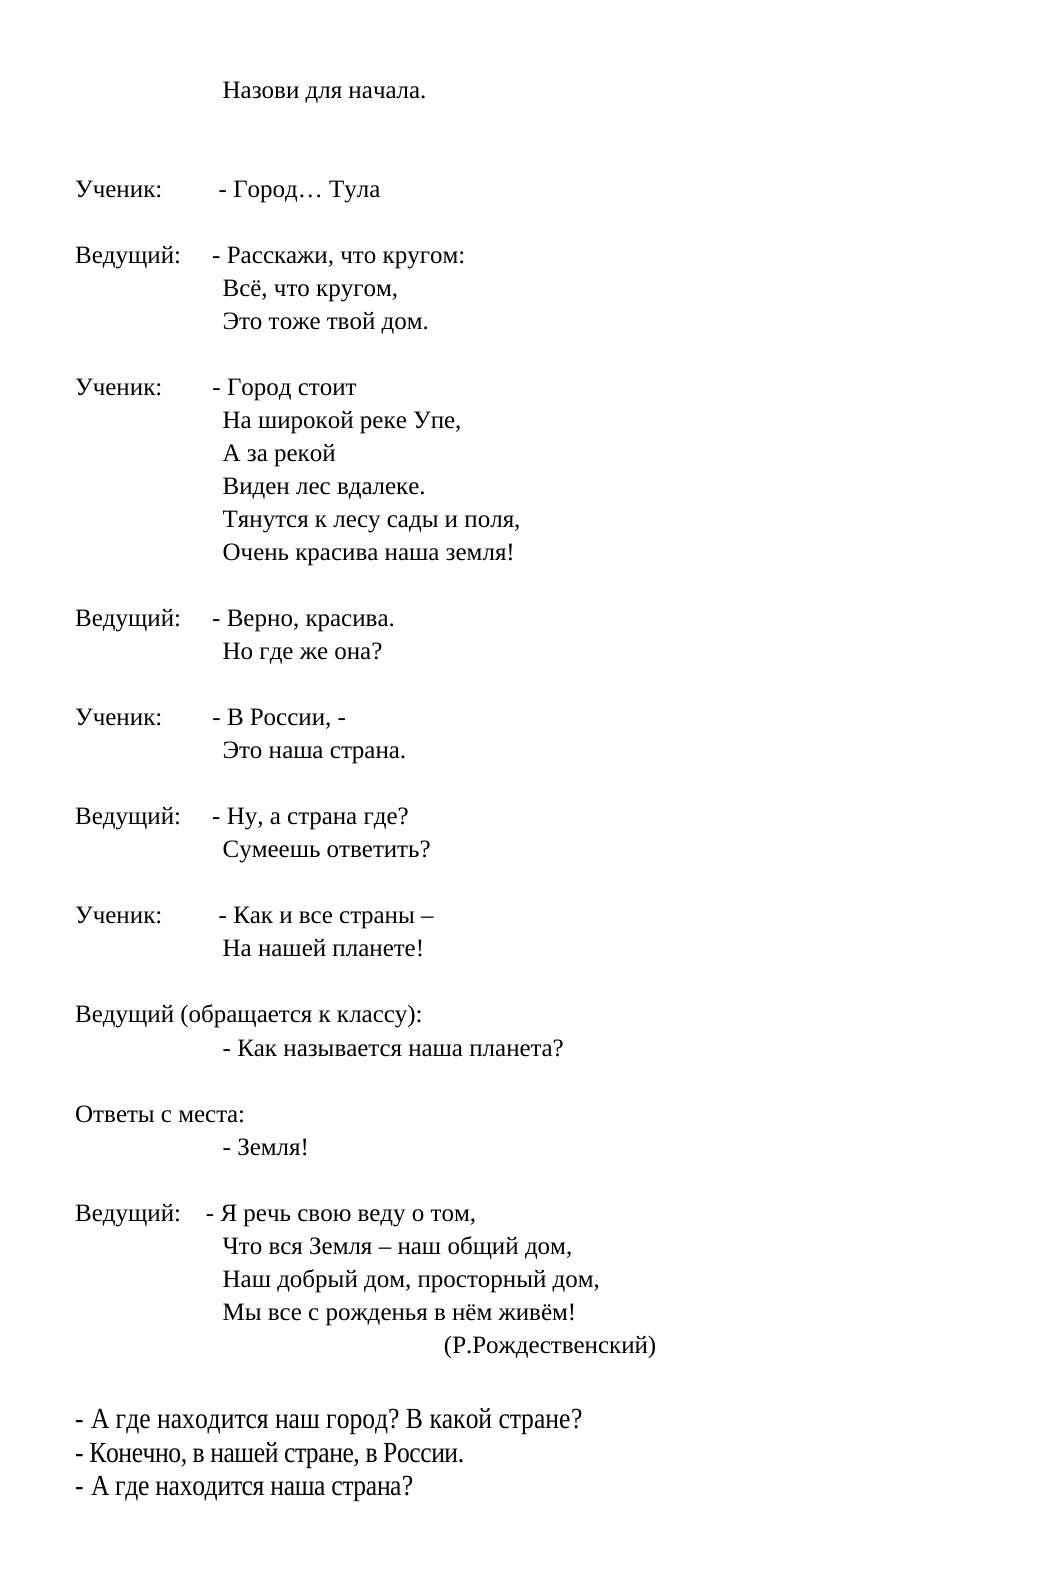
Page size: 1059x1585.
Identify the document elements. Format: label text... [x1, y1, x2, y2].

text Ведущий: - Я речь свою веду о том, [75, 1198, 984, 1226]
text Наш добрый дом, просторный дом, [222, 1264, 984, 1292]
text Это наша страна. [222, 735, 984, 764]
text Тянутся к лесу сады и поля, [222, 504, 984, 533]
text На нашей планете! [222, 933, 984, 962]
text Сумеешь ответить? [222, 834, 984, 863]
text Ведущий: - Ну, а страна где? [75, 801, 984, 830]
text Ученик: - Как и все страны – [75, 901, 984, 929]
text Ведущий: - Расскажи, что кругом: [75, 240, 984, 269]
text Это тоже твой дом. [222, 306, 984, 335]
text Ведущий: - Верно, красива. [75, 603, 984, 632]
text - Как называется наша планета? [222, 1033, 984, 1061]
text Ученик: - В России, - [75, 702, 984, 731]
text Виден лес вдалеке. [222, 471, 984, 500]
text Ученик: - Город… Тула [75, 174, 984, 203]
text - А где находится наша страна? [75, 1468, 984, 1502]
text Что вся Земля – наш общий дом, [222, 1231, 984, 1259]
text А за рекой [222, 438, 984, 467]
text Очень красива наша земля! [222, 537, 984, 566]
text Ответы с места: [75, 1099, 984, 1127]
text Ученик: - Город стоит [75, 372, 984, 401]
text Но где же она? [222, 636, 984, 665]
text - Земля! [222, 1132, 984, 1160]
text Мы все с рожденья в нём живём! [222, 1297, 984, 1326]
text Всё, что кругом, [222, 273, 984, 302]
text - А где находится наш город? В какой стране? [75, 1401, 984, 1435]
text На широкой реке Упе, [222, 405, 984, 434]
text Назови для начала. [222, 75, 984, 104]
text Ведущий (обращается к классу): [75, 999, 984, 1028]
text (Р.Рождественский) [444, 1330, 984, 1358]
text - Конечно, в нашей стране, в России. [75, 1435, 984, 1468]
